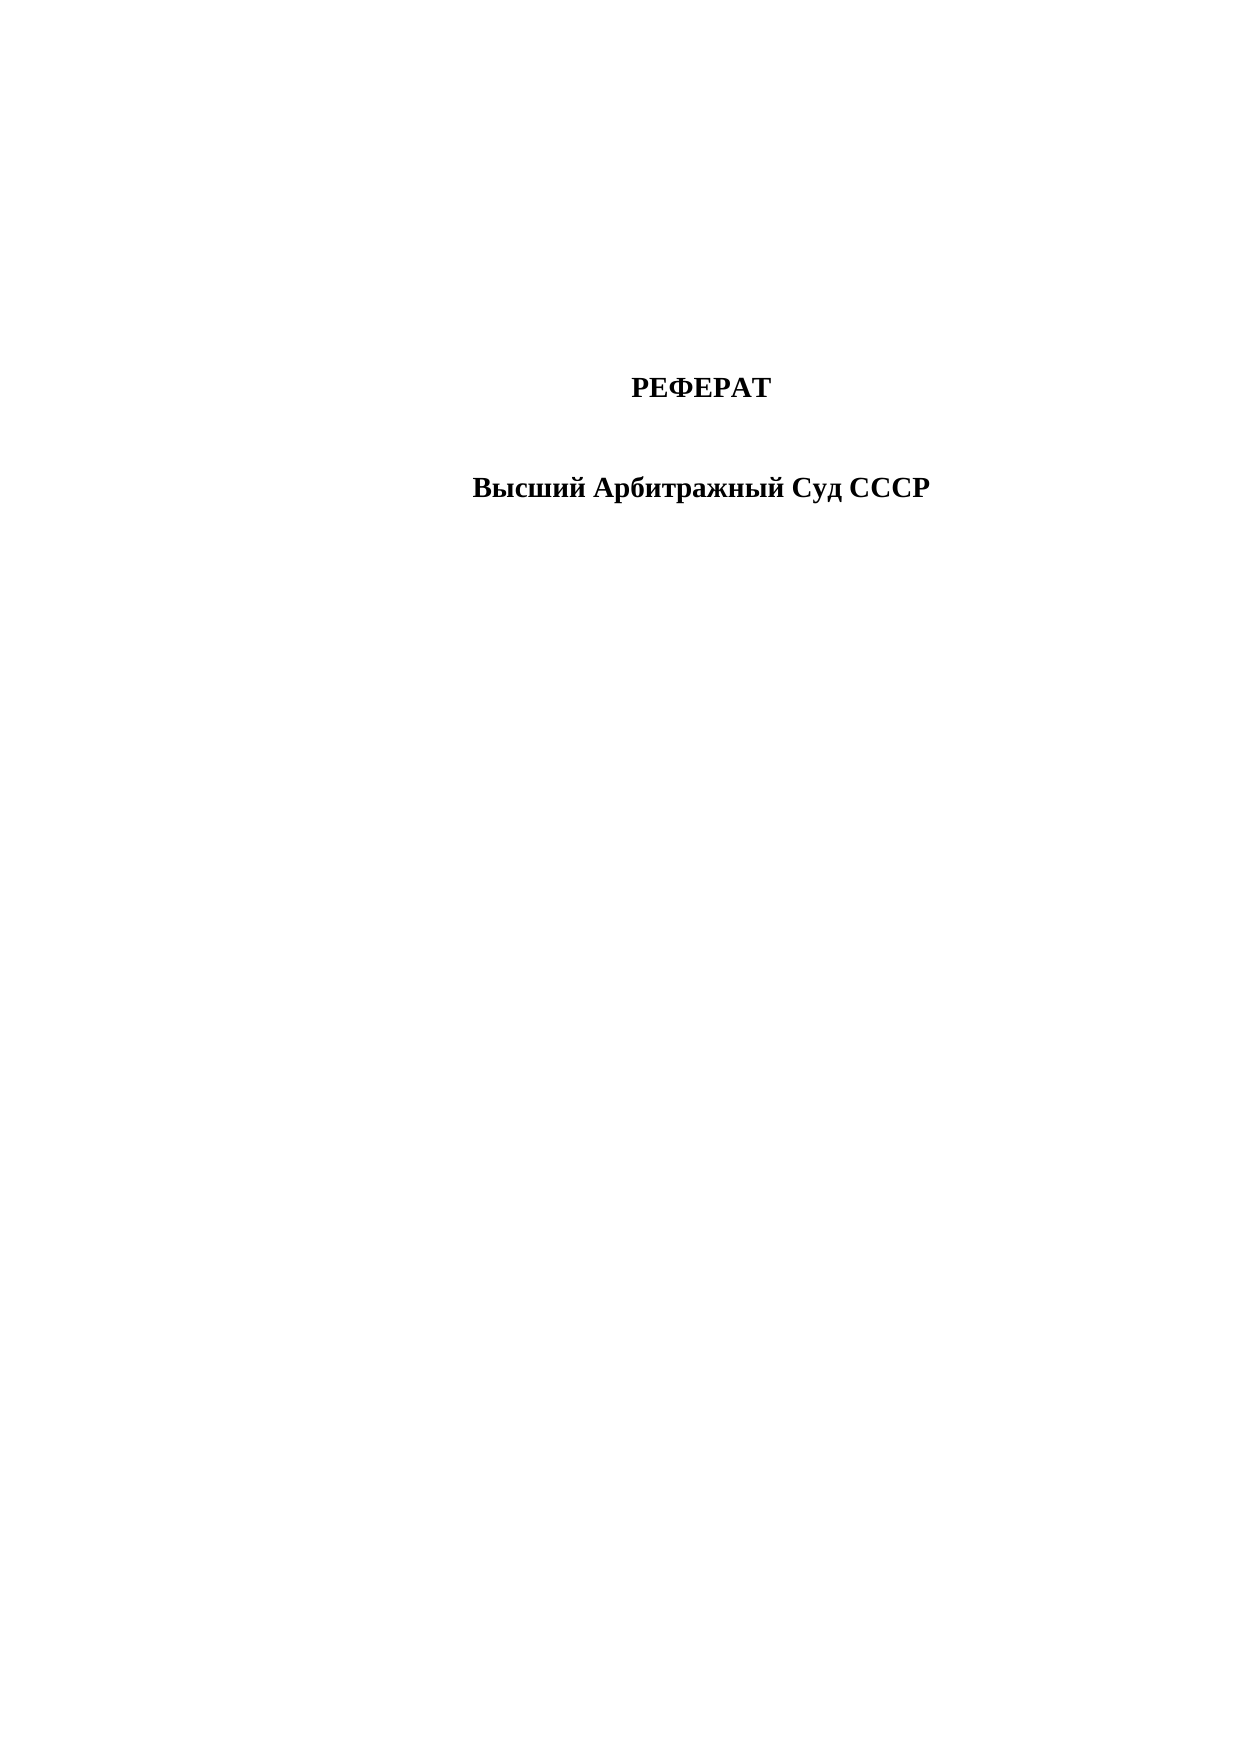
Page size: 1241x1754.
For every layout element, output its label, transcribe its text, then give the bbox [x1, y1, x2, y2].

text Высший Арбитражный Суд СССР [177, 470, 1152, 504]
text РЕФЕРАТ [177, 370, 1152, 403]
